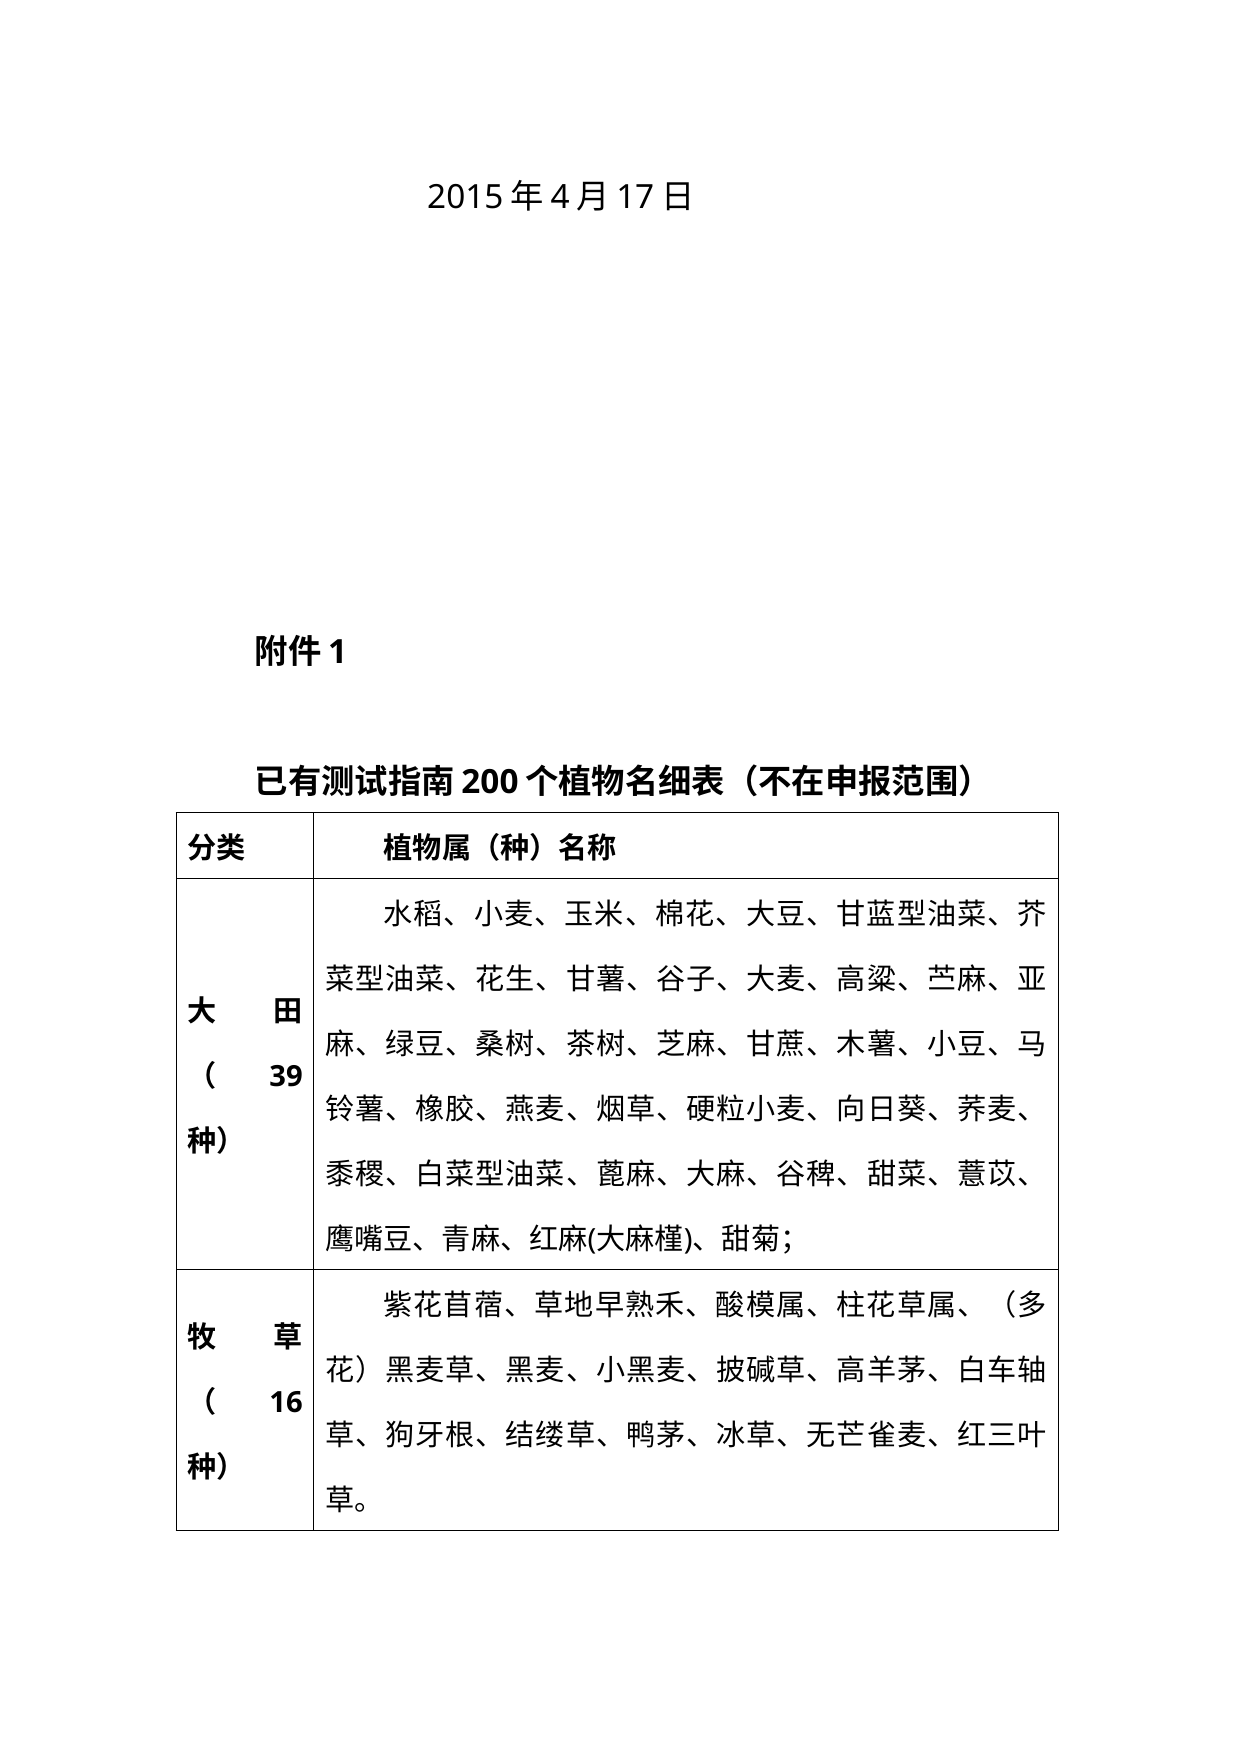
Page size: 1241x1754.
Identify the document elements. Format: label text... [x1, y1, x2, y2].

table_cell 水稻、小麦、玉米、棉花、大豆、甘蓝型油菜、芥菜型油菜、花生、甘薯、谷子、大麦、高粱、苎麻、亚麻、绿豆、桑树、茶树、芝麻、甘蔗、木薯、小豆、马铃薯、橡胶、燕麦、烟草、硬粒小麦、向日葵、荞麦、黍稷、白菜型油菜、蓖麻、大麻、谷稗、甜菜、薏苡、 鹰嘴豆、青麻、红麻(大麻槿)、甜菊； [314, 879, 1058, 1269]
table_cell 大田（39种） [177, 879, 313, 1269]
text 2015年4月17日 [187, 162, 1053, 227]
text 附件1 [187, 617, 1053, 682]
table_header 植物属（种）名称 [314, 813, 1058, 878]
table_cell 牧草（16种） [177, 1270, 313, 1530]
table_cell 紫花苜蓿、草地早熟禾、酸模属、柱花草属、（多花）黑麦草、黑麦、小黑麦、披碱草、高羊茅、白车轴草、狗牙根、结缕草、鸭茅、冰草、无芒雀麦、红三叶草。 [314, 1270, 1058, 1530]
text 已有测试指南200个植物名细表（不在申报范围） [187, 747, 1053, 812]
table_header 分类 [177, 813, 313, 878]
